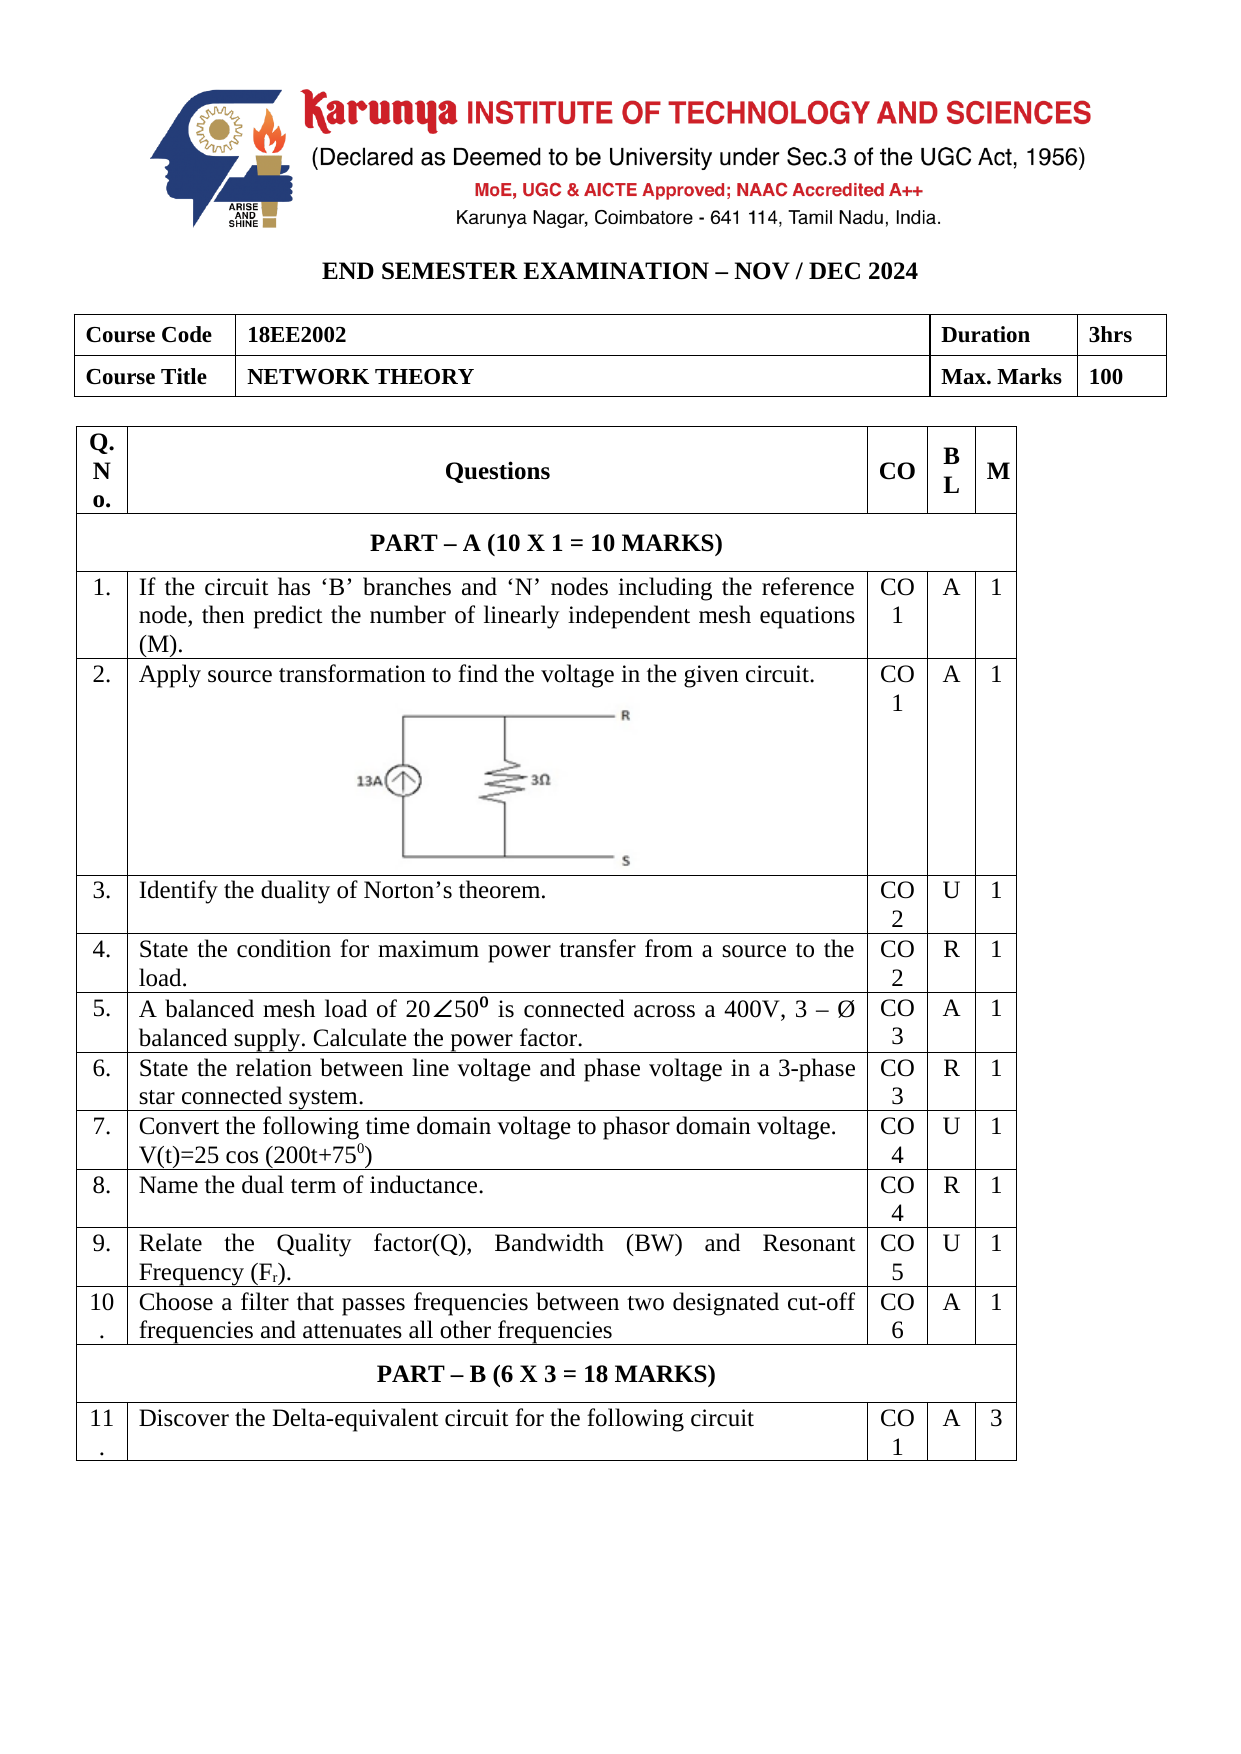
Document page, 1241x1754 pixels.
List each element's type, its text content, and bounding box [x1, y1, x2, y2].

table_cell CO3 [868, 1053, 927, 1110]
table_cell Convert the following time domain voltage to phasor domain voltage. V(t)=25 cos (200t+750) [128, 1111, 867, 1169]
table_cell 5. [77, 993, 127, 1052]
table_cell 1 [976, 1287, 1016, 1344]
table_cell Course Title [75, 356, 235, 396]
table_cell 2. [77, 659, 127, 874]
table_cell 4. [77, 934, 127, 992]
table_cell R [928, 934, 975, 992]
table_cell 8. [77, 1170, 127, 1227]
table_header BL [928, 427, 975, 513]
table_cell 9. [77, 1228, 127, 1286]
table_cell CO3 [868, 993, 927, 1052]
table_cell CO1 [868, 1403, 927, 1460]
table_cell 1 [976, 876, 1016, 933]
table_cell Apply source transformation to find the voltage in the given circuit. [128, 659, 867, 874]
table_cell Choose a filter that passes frequencies between two designated cut-off frequencies and attenuates all other frequencies [612, 1287, 867, 1344]
table_cell If the circuit has ‘B’ branches and ‘N’ nodes including the reference node, then predict the number of linearly independent mesh equations (M). [128, 572, 867, 658]
table_cell 1 [976, 1111, 1016, 1169]
table_cell CO2 [868, 934, 927, 992]
table_header Course Code [75, 315, 235, 355]
table_cell U [928, 1228, 975, 1286]
table_cell CO4 [868, 1111, 927, 1169]
picture [353, 692, 642, 875]
table_cell State the condition for maximum power transfer from a source to the load. [128, 934, 867, 992]
table_cell 7. [77, 1111, 127, 1169]
table_cell CO6 [868, 1287, 927, 1344]
table_cell Discover the Delta-equivalent circuit for the following circuit [128, 1403, 867, 1460]
table_cell CO4 [868, 1170, 927, 1227]
table_cell Relate the Quality factor(Q), Bandwidth (BW) and Resonant Frequency (Fr). [128, 1228, 867, 1286]
table_cell 10. [77, 1287, 127, 1344]
table_cell CO1 [868, 659, 927, 874]
table_cell 6. [77, 1053, 127, 1110]
table_cell CO1 [868, 572, 927, 658]
table_cell 3 [976, 1403, 1016, 1460]
table_cell 1 [976, 659, 1016, 874]
table_cell A [928, 1287, 975, 1344]
text END SEMESTER EXAMINATION – NOV / DEC 2024 [150, 256, 1090, 285]
table_cell 1 [976, 1053, 1016, 1110]
table_cell R [928, 1170, 975, 1227]
table_cell 100 [1078, 356, 1166, 396]
table_cell Identify the duality of Norton’s theorem. [128, 876, 867, 933]
picture [150, 89, 1091, 228]
table_cell A balanced mesh load of 20∠50⁰ is connected across a 400V, 3 – Ø balanced supply. Calculate the power factor. [128, 993, 431, 1052]
table_cell 1 [976, 1170, 1016, 1227]
table_cell 1 [976, 934, 1016, 992]
table_cell 1 [976, 1228, 1016, 1286]
table_cell A [928, 1403, 975, 1460]
table_header Duration [931, 315, 1077, 355]
table_header 18EE2002 [236, 315, 929, 355]
table_cell A [928, 659, 975, 874]
table_cell 11. [77, 1403, 127, 1460]
table_cell PART – B (6 X 3 = 18 MARKS) [77, 1345, 1016, 1402]
table_cell 1 [976, 572, 1016, 658]
table_cell Max. Marks [931, 356, 1077, 396]
table_cell State the relation between line voltage and phase voltage in a 3-phase star connected system. [128, 1053, 867, 1110]
table_cell R [928, 1053, 975, 1110]
table_cell 3. [77, 876, 127, 933]
table_cell A balanced mesh load of 20∠50⁰ is connected across a 400V, 3 – Ø balanced supply. Calculate the power factor. [454, 993, 867, 1052]
table_cell CO2 [868, 876, 927, 933]
table_header Q. No. [77, 427, 127, 513]
table_cell 1. [77, 572, 127, 658]
table_cell PART – A (10 X 1 = 10 MARKS) [77, 514, 1016, 571]
table_cell U [928, 1111, 975, 1169]
table_cell A [928, 572, 975, 658]
table_header 3hrs [1078, 315, 1166, 355]
table_cell 1 [976, 993, 1016, 1052]
table_header Questions [128, 427, 867, 513]
table_header CO [868, 427, 927, 513]
table_cell A [928, 993, 975, 1052]
table_cell U [928, 876, 975, 933]
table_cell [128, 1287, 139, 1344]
table_header M [976, 427, 1016, 513]
table_cell NETWORK THEORY [236, 356, 929, 396]
table_cell CO5 [868, 1228, 927, 1286]
table_cell Name the dual term of inductance. [128, 1170, 867, 1227]
